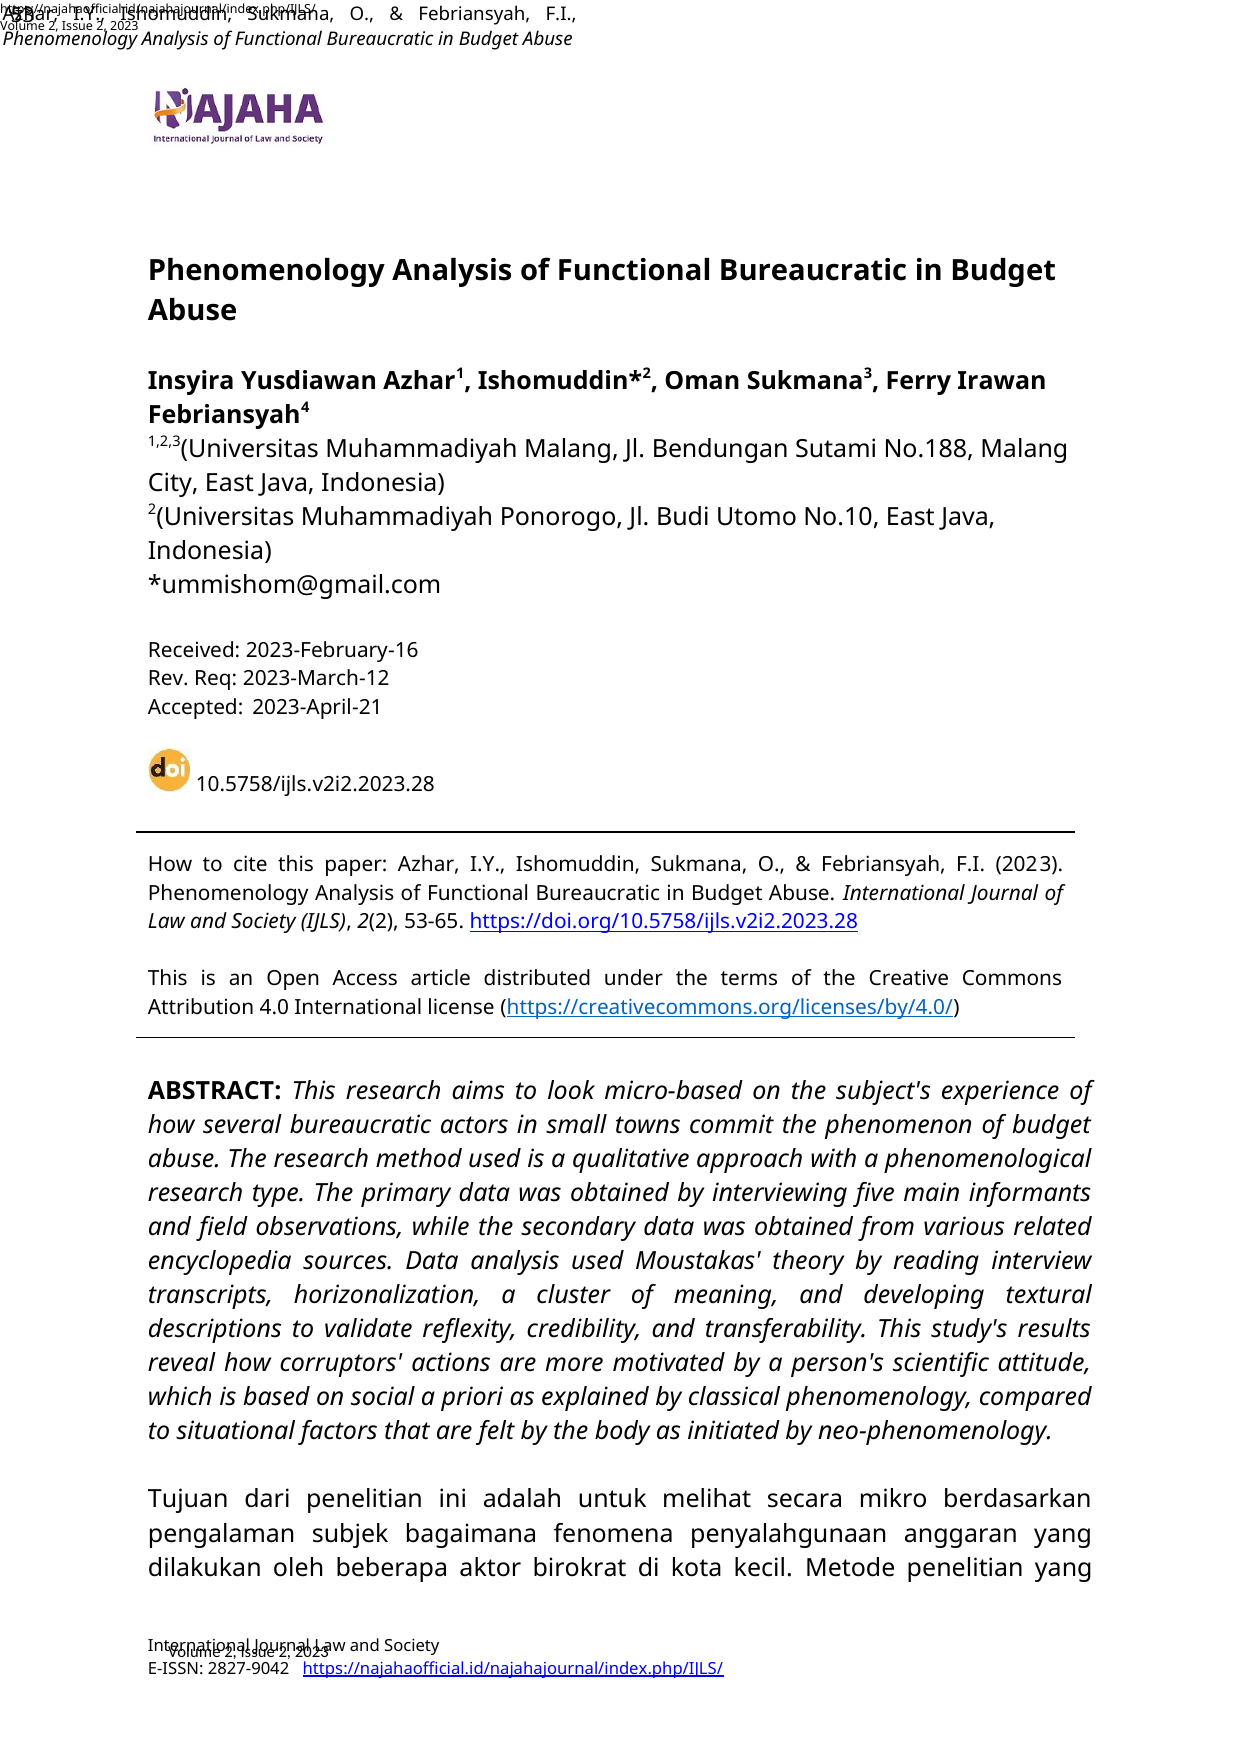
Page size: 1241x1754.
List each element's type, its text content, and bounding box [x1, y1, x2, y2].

text Phenomenology Analysis of Functional Bureaucratic in Budget Abuse [148, 249, 1092, 328]
table_header How to cite this paper: Azhar, I.Y., Ishomuddin, Sukmana, O., & Febriansyah, F.I. (2023). Phenomenology Analysis of Functional Bureaucratic in Budget Abuse. International Journal of Law and Society (IJLS), 2(2), 53-65. https://doi.org/10.5758/ijls.v2i2.2023.28 This is an Open Access article distributed under the terms of the Creative Commons Attribution 4.0 International license (https://creativecommons.org/licenses/by/4.0/) [136, 833, 1074, 1037]
text 2(Universitas Muhammadiyah Ponorogo, Jl. Budi Utomo No.10, East Java, Indonesia) [148, 499, 1092, 567]
text 10.5758/ijls.v2i2.2023.28 [148, 749, 1016, 797]
text Received: 2023-February-16 [148, 635, 1016, 663]
text Insyira Yusdiawan Azhar1, Ishomuddin*2, Oman Sukmana3, Ferry Irawan Febriansyah4 [148, 362, 1092, 431]
text 1,2,3(Universitas Muhammadiyah Malang, Jl. Bendungan Sutami No.188, Malang City, East Java, Indonesia) [148, 431, 1092, 499]
text Rev. Req: 2023-March-12 [148, 663, 1016, 692]
picture [147, 748, 191, 792]
text Accepted: 2023-April-21 [148, 692, 1016, 720]
text *ummishom@gmail.com [148, 567, 1092, 601]
picture [147, 75, 328, 158]
text ABSTRACT: This research aims to look micro-based on the subject's experience of how several bureaucratic actors in small towns commit the phenomenon of budget abuse. The research method used is a qualitative approach with a phenomenological research type. The primary data was obtained by interviewing five main informants and field observations, while the secondary data was obtained from various related encyclopedia sources. Data analysis used Moustakas' theory by reading interview transcripts, horizonalization, a cluster of meaning, and developing textural descriptions to validate reflexity, credibility, and transferability. This study's results reveal how corruptors' actions are more motivated by a person's scientific attitude, which is based on social a priori as explained by classical phenomenology, compared to situational factors that are felt by the body as initiated by neo-phenomenology. [148, 1072, 1093, 1447]
